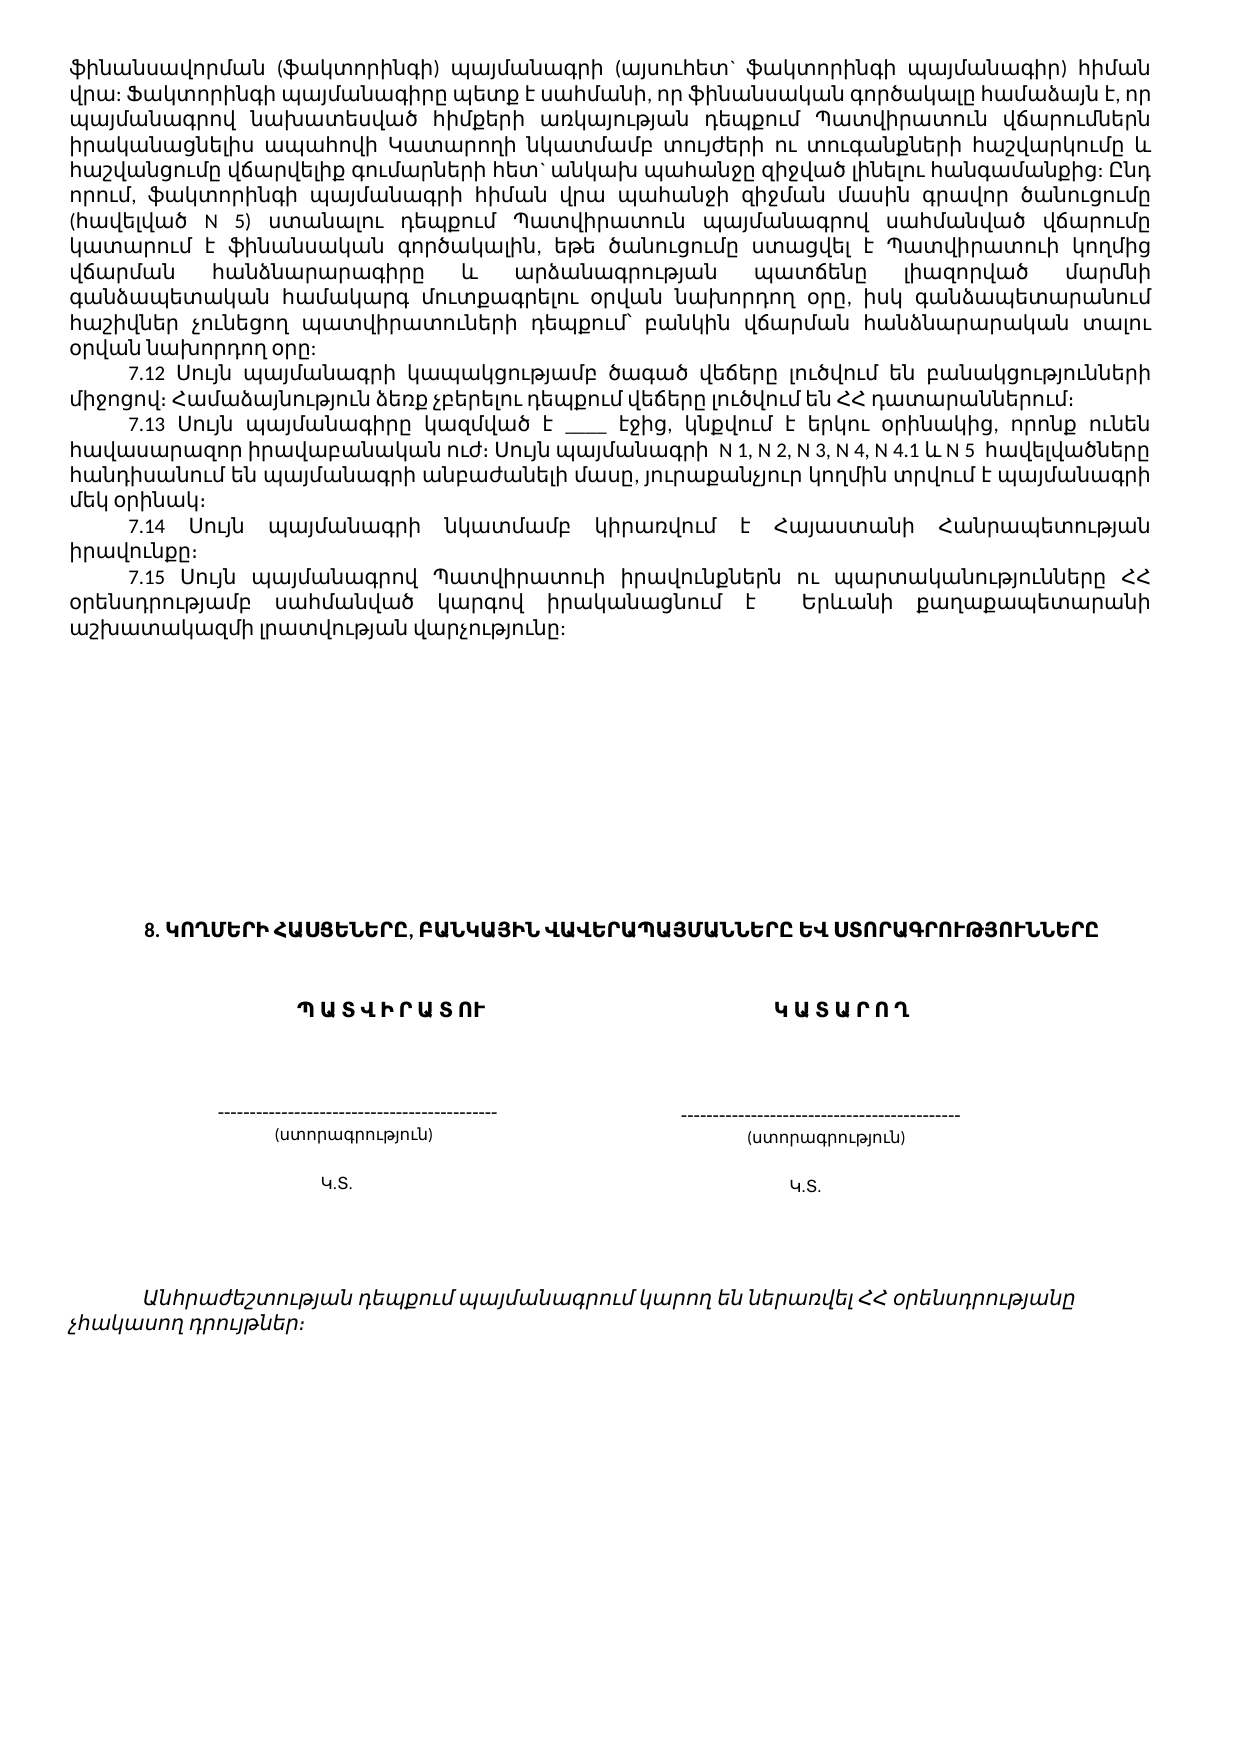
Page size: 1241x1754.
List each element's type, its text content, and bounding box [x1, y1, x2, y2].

text 7.15 Սույն պայմանագրով Պատվիրատուի իրավունքներն ու պարտականությունները ՀՀ օրենսդրությամբ սահմանված կարգով իրականացնում է Երևանի քաղաքապետարանի աշխատակազմի լրատվության վարչությունը: [69, 564, 1152, 640]
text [69, 56, 1152, 361]
text 7.14 Սույն պայմանագրի նկատմամբ կիրառվում է Հայաստանի Հանրապետության իրավունքը։ [69, 513, 1152, 564]
text 7.12 Սույն պայմանագրի կապակցությամբ ծագած վեճերը լուծվում են բանակցությունների միջոցով։ Համաձայնություն ձեռք չբերելու դեպքում վեճերը լուծվում են ՀՀ դատարաններում։ [69, 361, 1152, 411]
table_header Կ Ա Տ Ա Ր Ո Ղ -------------------------------------------- (ստորագրություն) Կ.Տ. [627, 997, 1056, 1260]
text 7.13 Սույն պայմանագիրը կազմված է ____ էջից, կնքվում է երկու օրինակից, որոնք ունեն հավասարազոր իրավաբանական ուժ։ Սույն պայմանագրի N 1, N 2, N 3, N 4, N 4.1 և N 5 հավելվածները հանդիսանում են պայմանագրի անբաժանելի մասը, յուրաքանչյուր կողմին տրվում է պայմանագրի մեկ օրինակ։ [69, 411, 1152, 513]
text Անհրաժեշտության դեպքում պայմանագրում կարող են ներառվել ՀՀ օրենսդրությանը չհակասող դրույթներ։ [69, 1285, 1152, 1336]
text 8. ԿՈՂՄԵՐԻ ՀԱՍՑԵՆԵՐԸ, ԲԱՆԿԱՅԻՆ ՎԱՎԵՐԱՊԱՅՄԱՆՆԵՐԸ ԵՎ ՍՏՈՐԱԳՐՈՒԹՅՈՒՆՆԵՐԸ [69, 918, 1152, 943]
table_header Պ Ա Տ Վ Ի Ր Ա Տ ՈՒ -------------------------------------------- (ստորագրություն) Կ.Տ. [155, 997, 627, 1260]
